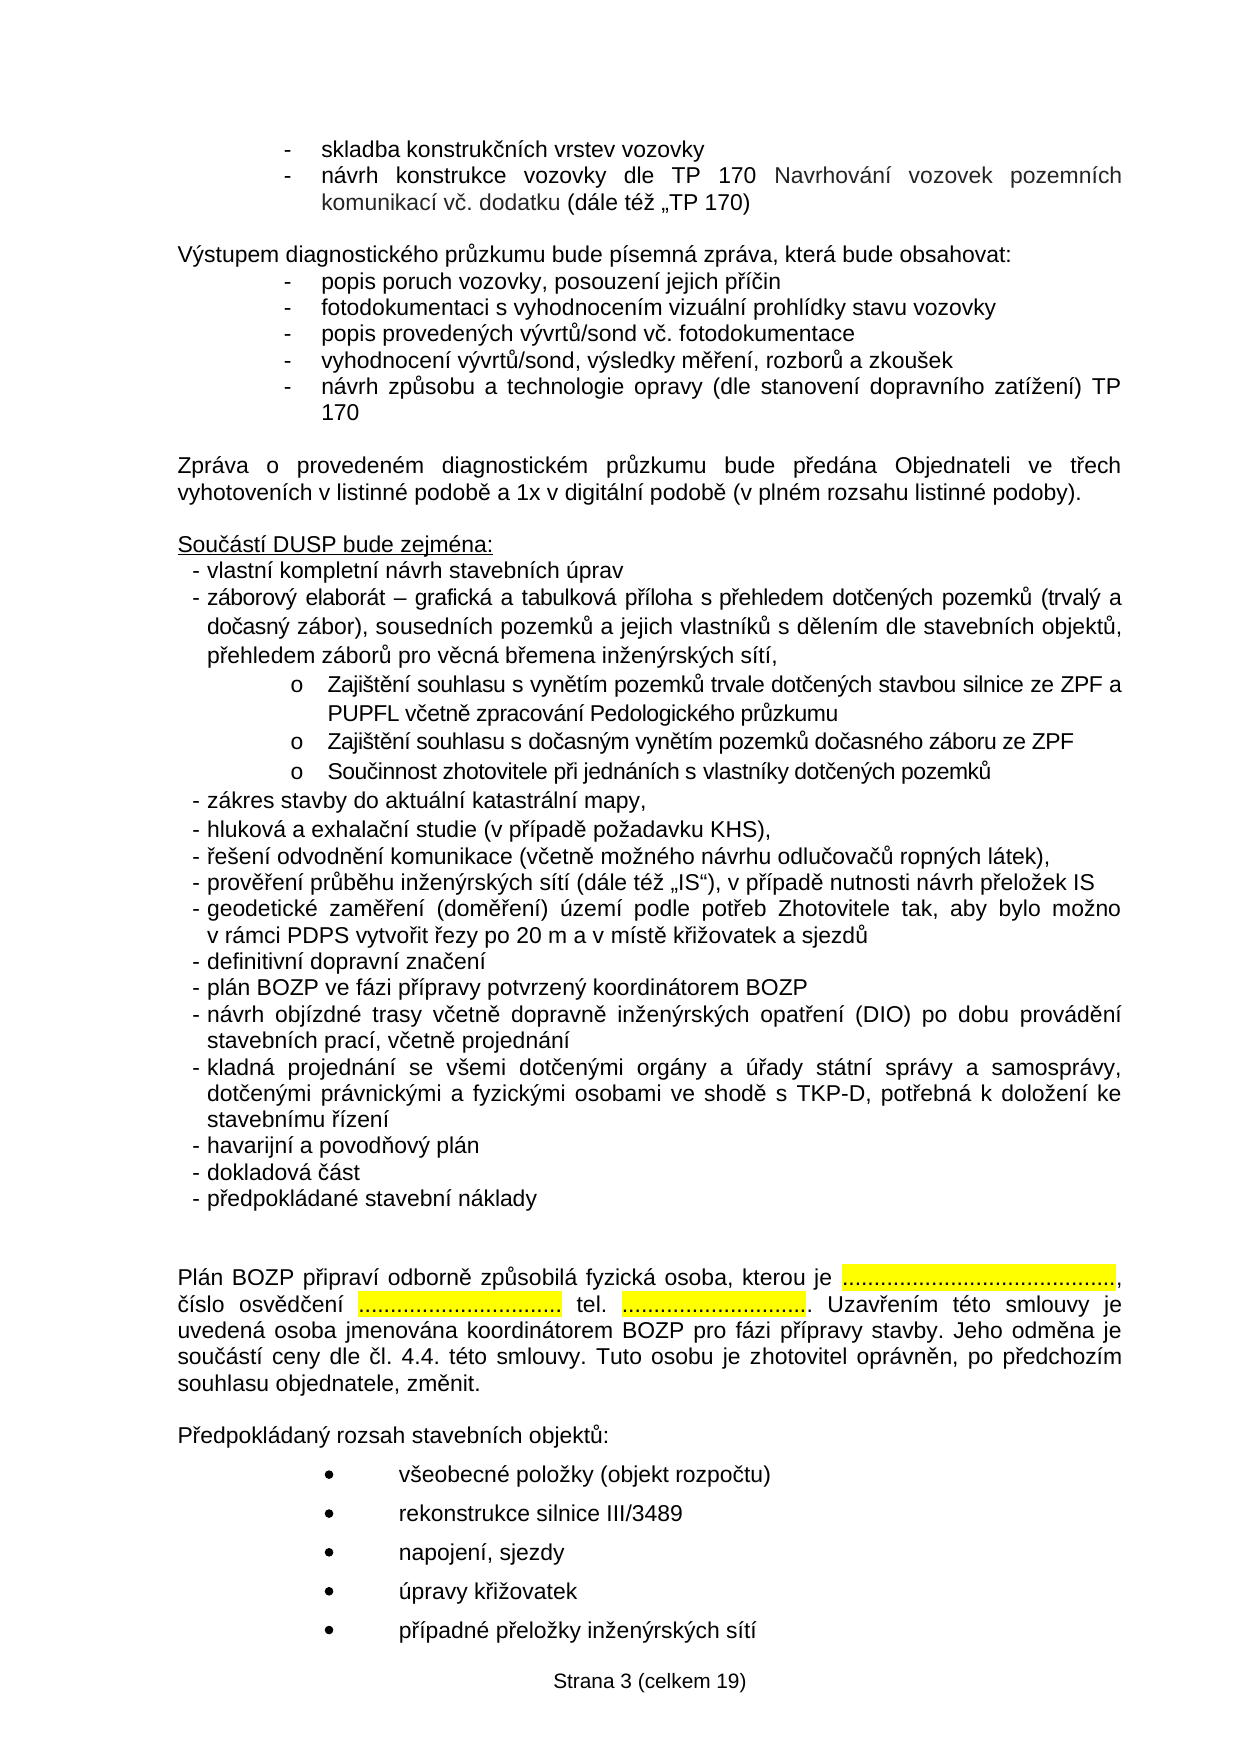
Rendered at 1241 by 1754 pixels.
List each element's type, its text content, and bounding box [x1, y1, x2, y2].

list vlastní kompletní návrh stavebních úprav [192, 557, 1122, 584]
list Zajištění souhlasu s vynětím pozemků trvale dotčených stavbou silnice ze ZPF a PUPFL včetně zpracování Pedologického průzkumu [290, 671, 1122, 727]
list případné přeložky inženýrských sítí [325, 1617, 1122, 1643]
list kladná projednání se všemi dotčenými orgány a úřady státní správy a samosprávy, dotčenými právnickými a fyzickými osobami ve shodě s TKP-D, potřebná k doložení ke stavebnímu řízení [192, 1053, 1122, 1132]
list fotodokumentaci s vyhodnocením vizuální prohlídky stavu vozovky [283, 294, 1122, 320]
list havarijní a povodňový plán [192, 1132, 1122, 1159]
list řešení odvodnění komunikace (včetně možného návrhu odlučovačů ropných látek), [192, 843, 1122, 869]
list záborový elaborát – grafická a tabulková příloha s přehledem dotčených pozemků (trvalý a dočasný zábor), sousedních pozemků a jejich vlastníků s dělením dle stavebních objektů, přehledem záborů pro věcná břemena inženýrských sítí, [192, 584, 1122, 668]
list definitivní dopravní značení [192, 948, 1122, 974]
list návrh objízdné trasy včetně dopravně inženýrských opatření (DIO) po dobu provádění stavebních prací, včetně projednání [192, 1001, 1122, 1053]
text Plán BOZP připraví odborně způsobilá fyzická osoba, kterou je ..........................................., číslo osvědčení ................................ tel. .............................. Uzavřením této smlouvy je uvedená osoba jmenována koordinátorem BOZP pro fázi přípravy stavby. Jeho odměna je součástí ceny dle čl. 4.4. této smlouvy. Tuto osobu je zhotovitel oprávněn, po předchozím souhlasu objednatele, změnit. [177, 1264, 1122, 1396]
list plán BOZP ve fázi přípravy potvrzený koordinátorem BOZP [192, 974, 1122, 1001]
list předpokládané stavební náklady [192, 1185, 1122, 1212]
list Součinnost zhotovitele při jednáních s vlastníky dotčených pozemků [290, 758, 1122, 786]
list úpravy křižovatek [325, 1578, 1122, 1604]
list skladba konstrukčních vrstev vozovky [283, 136, 1122, 162]
list napojení, sjezdy [325, 1539, 1122, 1565]
list hluková a exhalační studie (v případě požadavku KHS), [192, 816, 1122, 843]
list návrh konstrukce vozovky dle TP 170 Navrhování vozovek pozemních komunikací vč. dodatku (dále též „TP 170) [283, 162, 1122, 215]
list popis provedených vývrtů/sond vč. fotodokumentace [283, 320, 1122, 347]
list návrh způsobu a technologie opravy (dle stanovení dopravního zatížení) TP 170 [283, 373, 1122, 426]
list zákres stavby do aktuální katastrální mapy, [192, 787, 1122, 814]
list prověření průběhu inženýrských sítí (dále též „IS“), v případě nutnosti návrh přeložek IS [192, 869, 1122, 895]
text Zpráva o provedeném diagnostickém průzkumu bude předána Objednateli ve třech vyhotoveních v listinné podobě a 1x v digitální podobě (v plném rozsahu listinné podoby). [177, 452, 1122, 505]
text Předpokládaný rozsah stavebních objektů: [177, 1422, 1122, 1449]
list popis poruch vozovky, posouzení jejich příčin [283, 268, 1122, 294]
text Součástí DUSP bude zejména: [177, 531, 1122, 557]
list vyhodnocení vývrtů/sond, výsledky měření, rozborů a zkoušek [283, 347, 1122, 373]
list rekonstrukce silnice III/3489 [325, 1500, 1122, 1526]
list všeobecné položky (objekt rozpočtu) [325, 1461, 1122, 1488]
text Výstupem diagnostického průzkumu bude písemná zpráva, která bude obsahovat: [177, 241, 1122, 268]
list geodetické zaměření (doměření) území podle potřeb Zhotovitele tak, aby bylo možno v rámci PDPS vytvořit řezy po 20 m a v místě křižovatek a sjezdů [192, 895, 1122, 948]
list Zajištění souhlasu s dočasným vynětím pozemků dočasného záboru ze ZPF [290, 728, 1122, 756]
list dokladová část [192, 1159, 1122, 1185]
